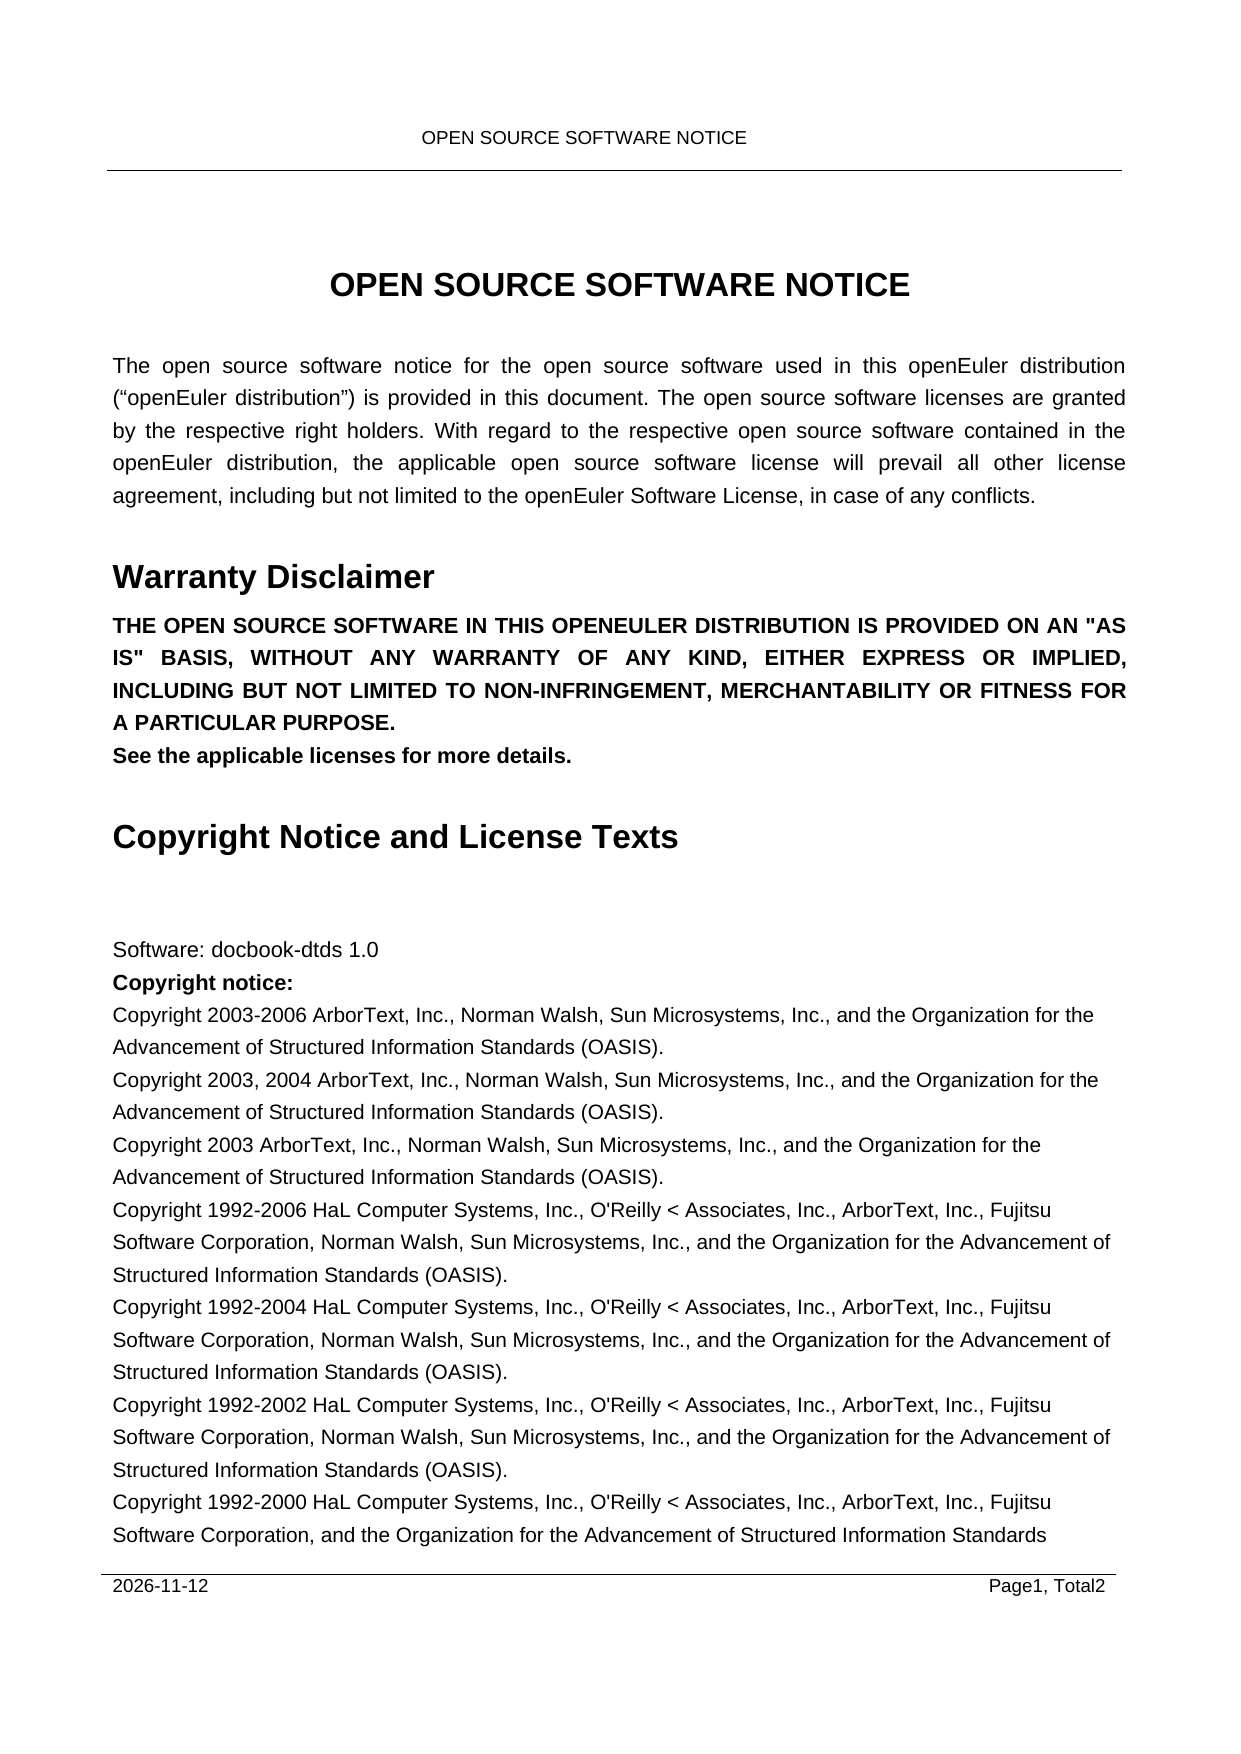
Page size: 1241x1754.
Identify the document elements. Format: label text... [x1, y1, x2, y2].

text Copyright 2003-2006 ArborText, Inc., Norman Walsh, Sun Microsystems, Inc., and the Organization for the Advancement of Structured Information Standards (OASIS). [112, 998, 1128, 1063]
text THE OPEN SOURCE SOFTWARE IN THIS OPENEULER DISTRIBUTION IS PROVIDED ON AN "AS IS" BASIS, WITHOUT ANY WARRANTY OF ANY KIND, EITHER EXPRESS OR IMPLIED, INCLUDING BUT NOT LIMITED TO NON-INFRINGEMENT, MERCHANTABILITY OR FITNESS FOR A PARTICULAR PURPOSE. See the applicable licenses for more details. [112, 609, 1128, 771]
text Copyright 1992-2006 HaL Computer Systems, Inc., O'Reilly < Associates, Inc., ArborText, Inc., Fujitsu Software Corporation, Norman Walsh, Sun Microsystems, Inc., and the Organization for the Advancement of Structured Information Standards (OASIS). [112, 1193, 1128, 1291]
text Software: docbook-dtds 1.0 [112, 933, 1128, 966]
text Copyright 2003 ArborText, Inc., Norman Walsh, Sun Microsystems, Inc., and the Organization for the Advancement of Structured Information Standards (OASIS). [112, 1128, 1128, 1193]
text Copyright 2003, 2004 ArborText, Inc., Norman Walsh, Sun Microsystems, Inc., and the Organization for the Advancement of Structured Information Standards (OASIS). [112, 1063, 1128, 1128]
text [112, 1486, 1128, 1551]
text Copyright 1992-2002 HaL Computer Systems, Inc., O'Reilly < Associates, Inc., ArborText, Inc., Fujitsu Software Corporation, Norman Walsh, Sun Microsystems, Inc., and the Organization for the Advancement of Structured Information Standards (OASIS). [112, 1388, 1128, 1486]
text Copyright 1992-2004 HaL Computer Systems, Inc., O'Reilly < Associates, Inc., ArborText, Inc., Fujitsu Software Corporation, Norman Walsh, Sun Microsystems, Inc., and the Organization for the Advancement of Structured Information Standards (OASIS). [112, 1291, 1128, 1388]
text Copyright notice: [112, 966, 1128, 998]
text OPEN SOURCE SOFTWARE NOTICE [112, 251, 1128, 316]
text The open source software notice for the open source software used in this openEuler distribution (“openEuler distribution”) is provided in this document. The open source software licenses are granted by the respective right holders. With regard to the respective open source software contained in the openEuler distribution, the applicable open source software license will prevail all other license agreement, including but not limited to the openEuler Software License, in case of any conflicts. [112, 349, 1128, 511]
text Copyright Notice and License Texts [112, 804, 1128, 869]
text Warranty Disclaimer [112, 544, 1128, 609]
